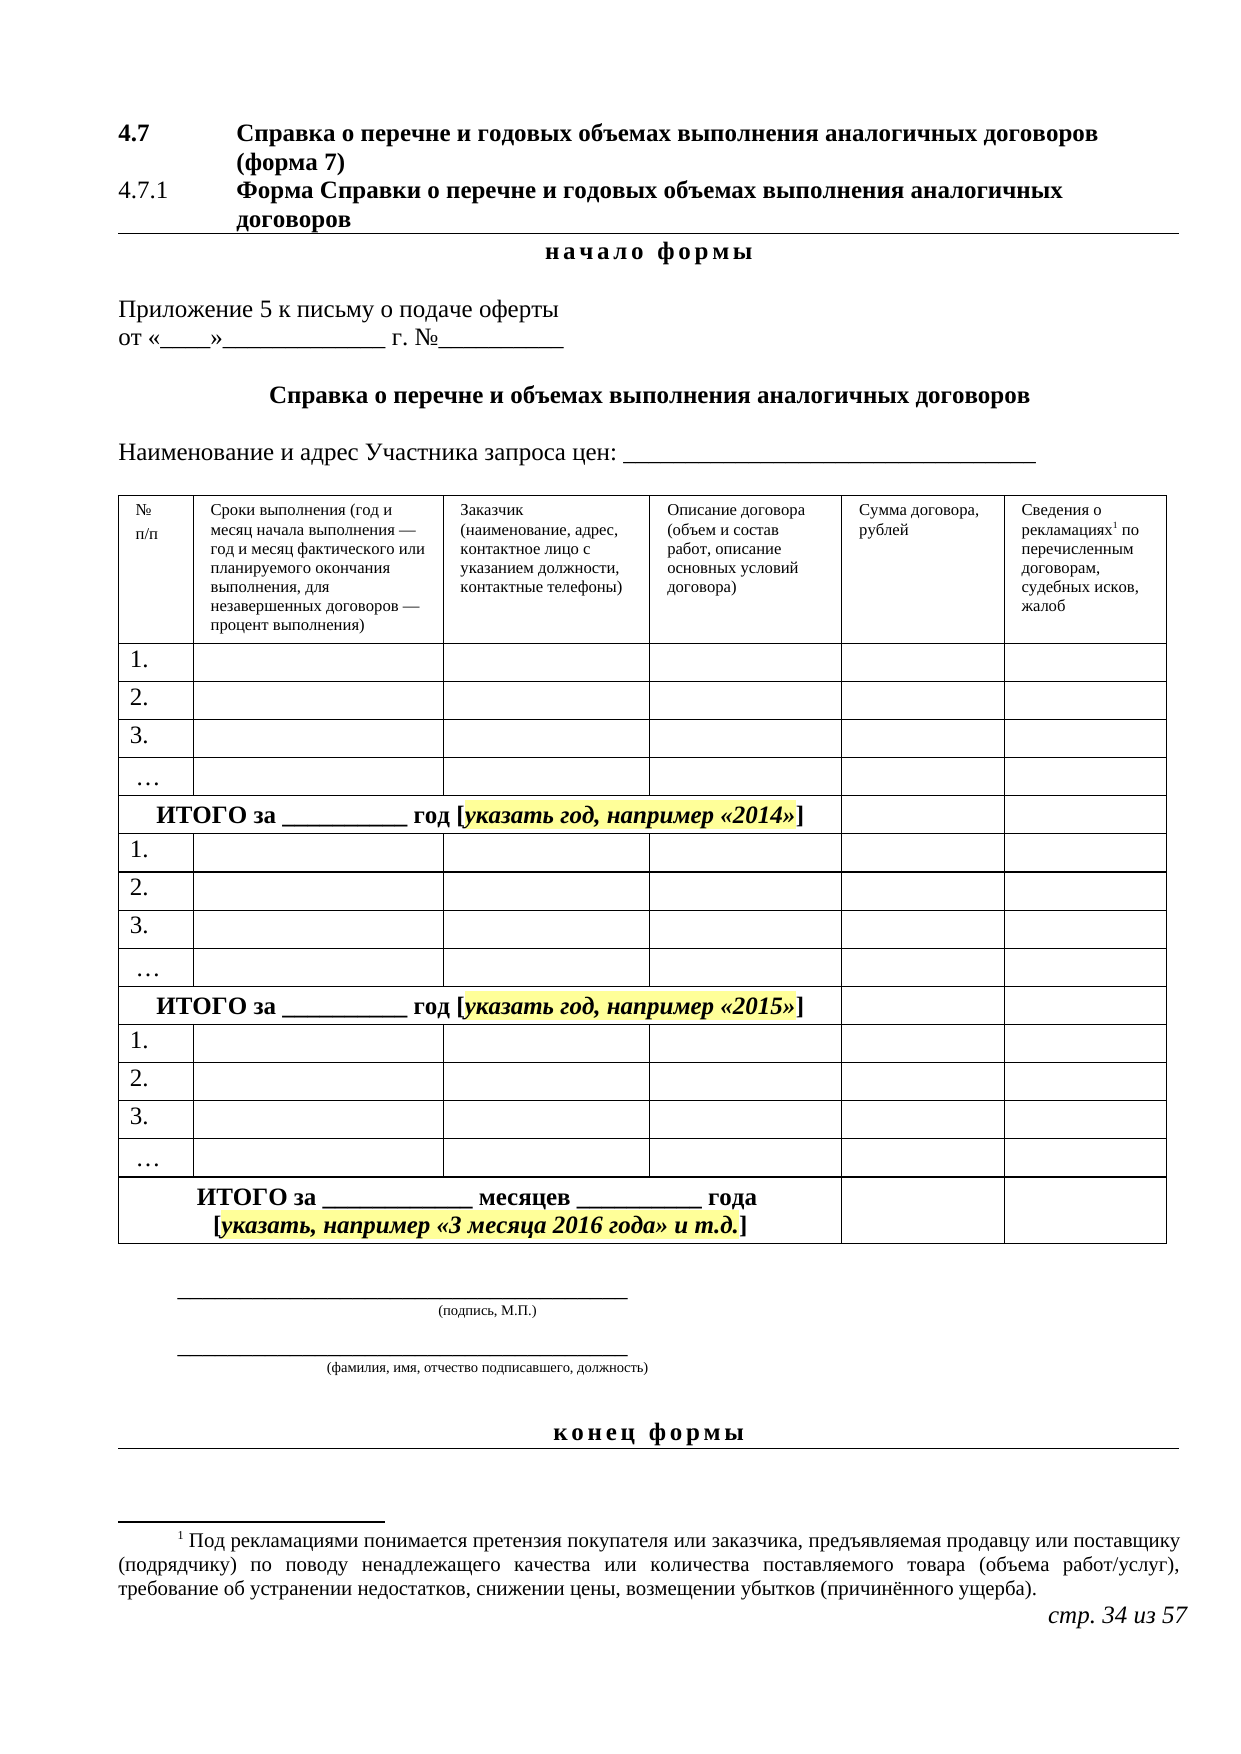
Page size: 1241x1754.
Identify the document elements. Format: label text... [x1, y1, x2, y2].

text ____________________________________ [118, 1273, 1181, 1302]
table_cell [842, 949, 1004, 986]
table_cell [1005, 720, 1166, 757]
table_cell [842, 758, 1004, 795]
table_cell [194, 834, 443, 871]
table_cell [650, 949, 841, 986]
table_cell [444, 1101, 649, 1138]
table_cell [842, 1178, 1004, 1243]
table_cell ИТОГО за __________ год [указать год, например «2015»] [119, 987, 841, 1024]
table_header Заказчик (наименование, адрес, контактное лицо с указанием должности, контактные телефоны) [444, 496, 649, 643]
table_cell [1005, 1139, 1166, 1176]
table_cell [1005, 1178, 1166, 1243]
table_cell [194, 758, 443, 795]
table_header Сведения о рекламациях по перечисленным договорам, судебных исков, жалоб [1005, 496, 1166, 643]
table_cell [119, 873, 193, 909]
table_cell [842, 873, 1004, 909]
table_cell [1005, 949, 1166, 986]
table_cell [194, 1101, 443, 1138]
table_cell [119, 1063, 193, 1100]
table_cell [842, 682, 1004, 719]
table_cell [444, 1139, 649, 1176]
text Наименование и адрес Участника запроса цен: _________________________________ [118, 437, 1181, 466]
table_cell [650, 720, 841, 757]
table_cell … [119, 1139, 193, 1176]
table_cell [650, 758, 841, 795]
table_cell … [119, 758, 193, 795]
table_cell [1005, 1063, 1166, 1100]
table_cell [842, 644, 1004, 681]
text ____________________________________ [118, 1331, 1181, 1359]
table_header Сроки выполнения (год и месяц начала выполнения — год и месяц фактического или планируемого окончания выполнения, для незавершенных договоров — процент выполнения) [194, 496, 443, 643]
table_cell [1005, 1101, 1166, 1138]
table_cell [650, 1025, 841, 1062]
table_cell [444, 720, 649, 757]
text Форма Справки о перечне и годовых объемах выполнения аналогичных договоров [118, 176, 1181, 233]
text начало формы [118, 234, 1179, 265]
table_cell [1005, 987, 1166, 1024]
table_cell [194, 682, 443, 719]
table_cell [1005, 1025, 1166, 1062]
table_cell [842, 796, 1004, 833]
table_cell [194, 911, 443, 948]
text Приложение 5 к письму о подаче оферты от «____»_____________ г. №__________ [118, 294, 1181, 351]
table_cell [650, 911, 841, 948]
table_cell [650, 644, 841, 681]
table_cell [650, 682, 841, 719]
table_header Сумма договора, рублей [842, 496, 1004, 643]
table_cell [194, 949, 443, 986]
table_cell [194, 1063, 443, 1100]
table_cell [119, 1025, 193, 1062]
text конец формы [118, 1417, 1179, 1448]
table_cell [444, 911, 649, 948]
table_cell [119, 682, 193, 719]
table_cell [1005, 682, 1166, 719]
table_cell [444, 1025, 649, 1062]
table_cell [119, 911, 193, 948]
table_cell [194, 1139, 443, 1176]
table_cell [842, 1139, 1004, 1176]
table_cell [650, 834, 841, 871]
text (подпись, М.П.) [118, 1302, 797, 1331]
table_cell [194, 873, 443, 909]
table_cell [1005, 758, 1166, 795]
table_cell [444, 834, 649, 871]
table_cell [842, 987, 1004, 1024]
table_cell [119, 834, 193, 871]
table_cell [194, 1025, 443, 1062]
table_cell … [119, 949, 193, 986]
table_cell [119, 720, 193, 757]
table_cell [842, 1025, 1004, 1062]
table_cell [842, 720, 1004, 757]
text (фамилия, имя, отчество подписавшего, должность) [118, 1359, 797, 1388]
table_cell [444, 873, 649, 909]
table_cell [444, 949, 649, 986]
subtitle Справка о перечне и годовых объемах выполнения аналогичных договоров (форма 7) [118, 118, 1181, 176]
table_cell ИТОГО за ____________ месяцев __________ года [указать, например «3 месяца 2016 года» и т.д.] [119, 1178, 841, 1243]
table_cell [650, 1139, 841, 1176]
table_cell [444, 682, 649, 719]
table_cell [119, 644, 193, 681]
table_cell [842, 834, 1004, 871]
table_cell [1005, 834, 1166, 871]
table_cell [1005, 873, 1166, 909]
text Справка о перечне и объемах выполнения аналогичных договоров [118, 380, 1181, 409]
table_cell ИТОГО за __________ год [указать год, например «2014»] [119, 796, 841, 833]
table_cell [444, 1063, 649, 1100]
table_cell [119, 1101, 193, 1138]
table_cell [842, 911, 1004, 948]
table_header № п/п [119, 496, 193, 643]
table_cell [650, 873, 841, 909]
table_cell [842, 1101, 1004, 1138]
table_cell [444, 644, 649, 681]
table_header Описание договора (объем и состав работ, описание основных условий договора) [650, 496, 841, 643]
table_cell [1005, 911, 1166, 948]
table_cell [650, 1063, 841, 1100]
table_cell [1005, 644, 1166, 681]
table_cell [1005, 796, 1166, 833]
table_cell [444, 758, 649, 795]
table_cell [842, 1063, 1004, 1100]
table_cell [194, 644, 443, 681]
table_cell [194, 720, 443, 757]
table_cell [650, 1101, 841, 1138]
